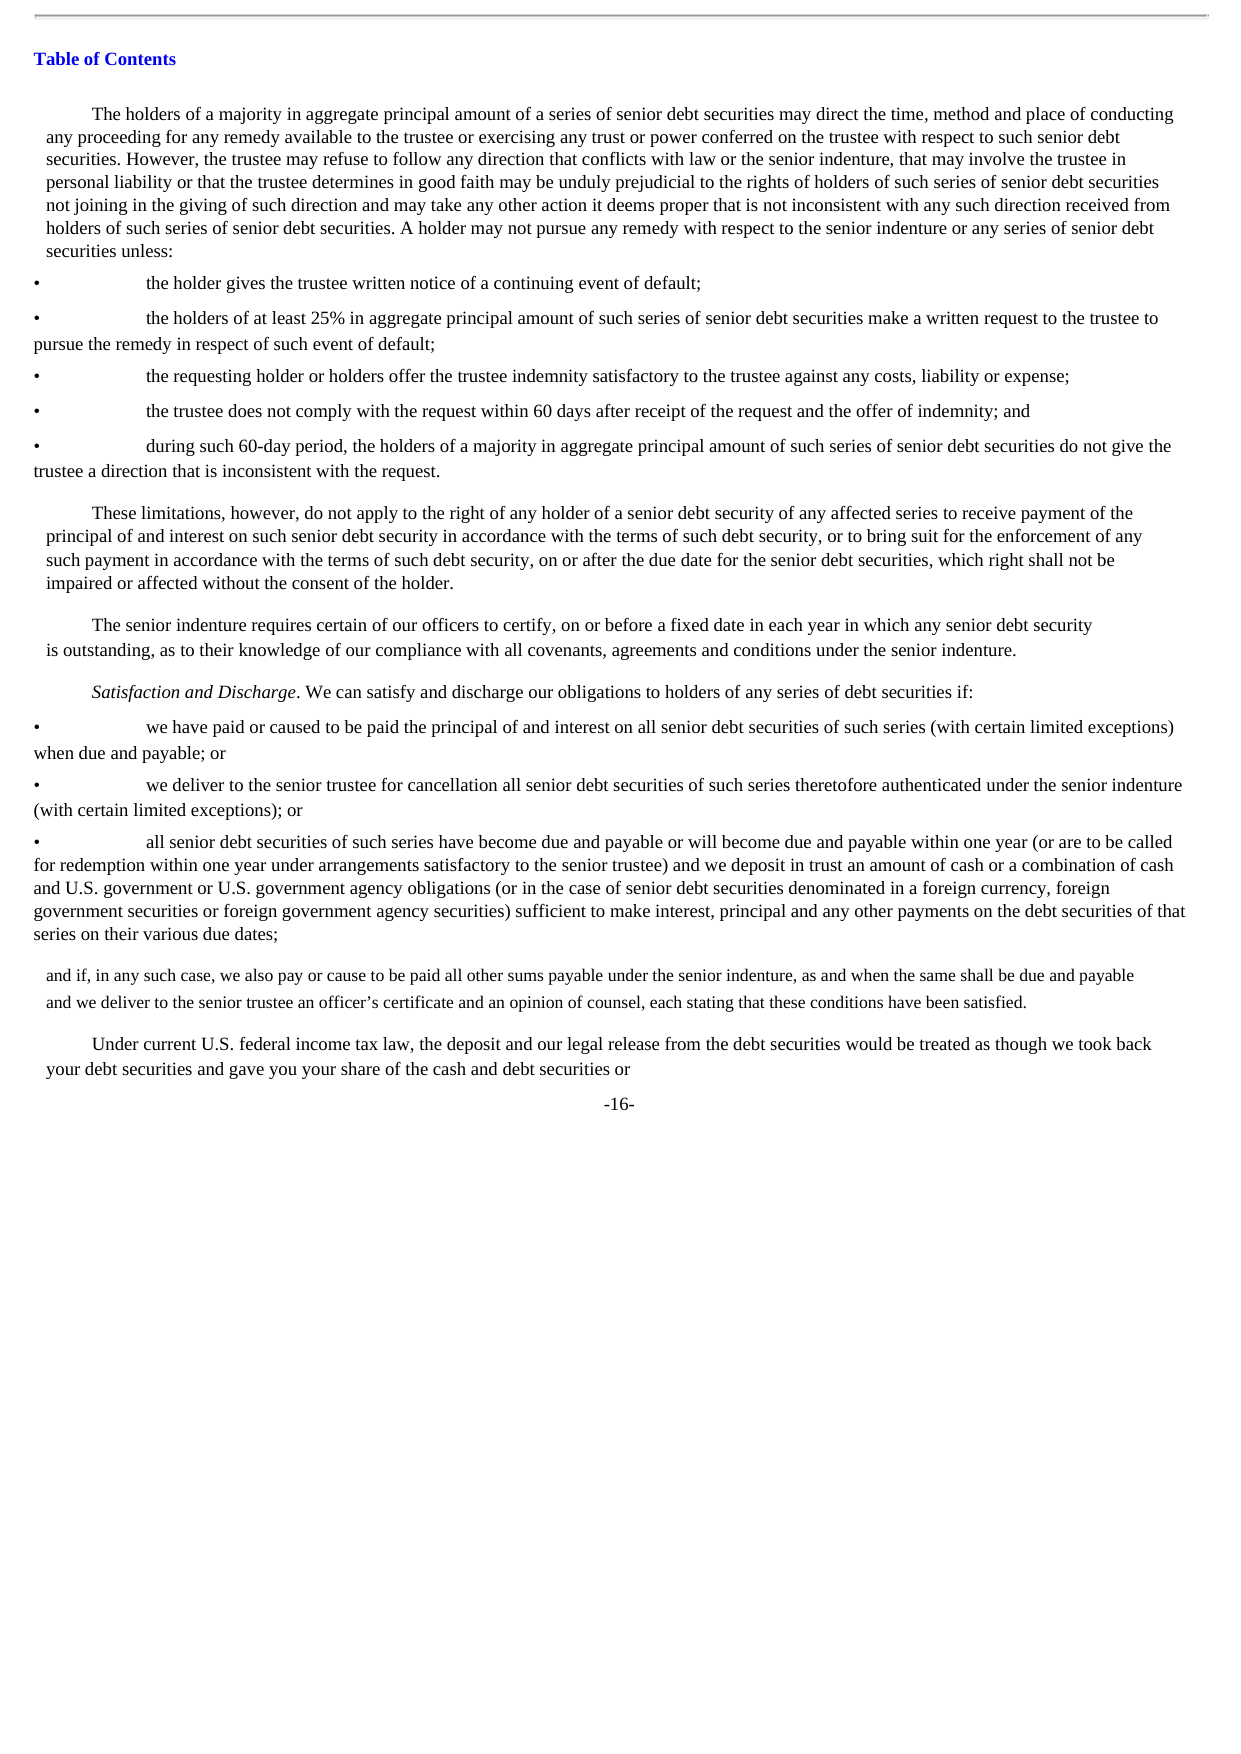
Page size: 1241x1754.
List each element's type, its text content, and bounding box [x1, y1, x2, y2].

list the requesting holder or holders offer the trustee indemnity satisfactory to the trustee against any costs, liability or expense; [33, 365, 1190, 386]
text -16- [33, 1093, 1205, 1114]
text The holders of a majority in aggregate principal amount of a series of senior debt securities may direct the time, method and place of conducting any proceeding for any remedy available to the trustee or exercising any trust or power conferred on the trustee with respect to such senior debt securities. However, the trustee may refuse to follow any direction that conflicts with law or the senior indenture, that may involve the trustee in personal liability or that the trustee determines in good faith may be unduly prejudicial to the rights of holders of such series of senior debt securities not joining in the giving of such direction and may take any other action it deems proper that is not inconsistent with any such direction received from holders of such series of senior debt securities. A holder may not pursue any remedy with respect to the senior indenture or any series of senior debt securities unless: [46, 103, 1188, 261]
text Table of Contents [33, 47, 1190, 69]
list we deliver to the senior trustee for cancellation all senior debt securities of such series theretofore authenticated under the senior indenture (with certain limited exceptions); or [33, 774, 1190, 821]
list the holder gives the trustee written notice of a continuing event of default; [33, 272, 1190, 294]
list we have paid or caused to be paid the principal of and interest on all senior debt securities of such series (with certain limited exceptions) when due and payable; or [33, 716, 1190, 763]
text Under current U.S. federal income tax law, the deposit and our legal release from the debt securities would be treated as though we took back your debt securities and gave you your share of the cash and debt securities or [46, 1033, 1190, 1079]
list the holders of at least 25% in aggregate principal amount of such series of senior debt securities make a written request to the trustee to pursue the remedy in respect of such event of default; [33, 307, 1190, 354]
text These limitations, however, do not apply to the right of any holder of a senior debt security of any affected series to receive payment of the principal of and interest on such senior debt security in accordance with the terms of such debt security, or to bring suit for the enforcement of any such payment in accordance with the terms of such debt security, on or after the due date for the senior debt securities, which right shall not be impaired or affected without the consent of the holder. [46, 502, 1182, 593]
text Satisfaction and Discharge. We can satisfy and discharge our obligations to holders of any series of debt securities if: [92, 681, 1190, 702]
picture [32, 14, 1209, 21]
list the trustee does not comply with the request within 60 days after receipt of the request and the offer of indemnity; and [33, 400, 1190, 421]
text and if, in any such case, we also pay or cause to be paid all other sums payable under the senior indenture, as and when the same shall be due and payable and we deliver to the senior trustee an officer’s certificate and an opinion of counsel, each stating that these conditions have been satisfied. [46, 965, 1149, 1012]
text The senior indenture requires certain of our officers to certify, on or before a fixed date in each year in which any senior debt security is outstanding, as to their knowledge of our compliance with all covenants, agreements and conditions under the senior indenture. [46, 614, 1109, 661]
list during such 60-day period, the holders of a majority in aggregate principal amount of such series of senior debt securities do not give the trustee a direction that is inconsistent with the request. [33, 435, 1190, 482]
list all senior debt securities of such series have become due and payable or will become due and payable within one year (or are to be called for redemption within one year under arrangements satisfactory to the senior trustee) and we deposit in trust an amount of cash or a combination of cash and U.S. government or U.S. government agency obligations (or in the case of senior debt securities denominated in a foreign currency, foreign government securities or foreign government agency securities) sufficient to make interest, principal and any other payments on the debt securities of that series on their various due dates; [33, 831, 1190, 945]
